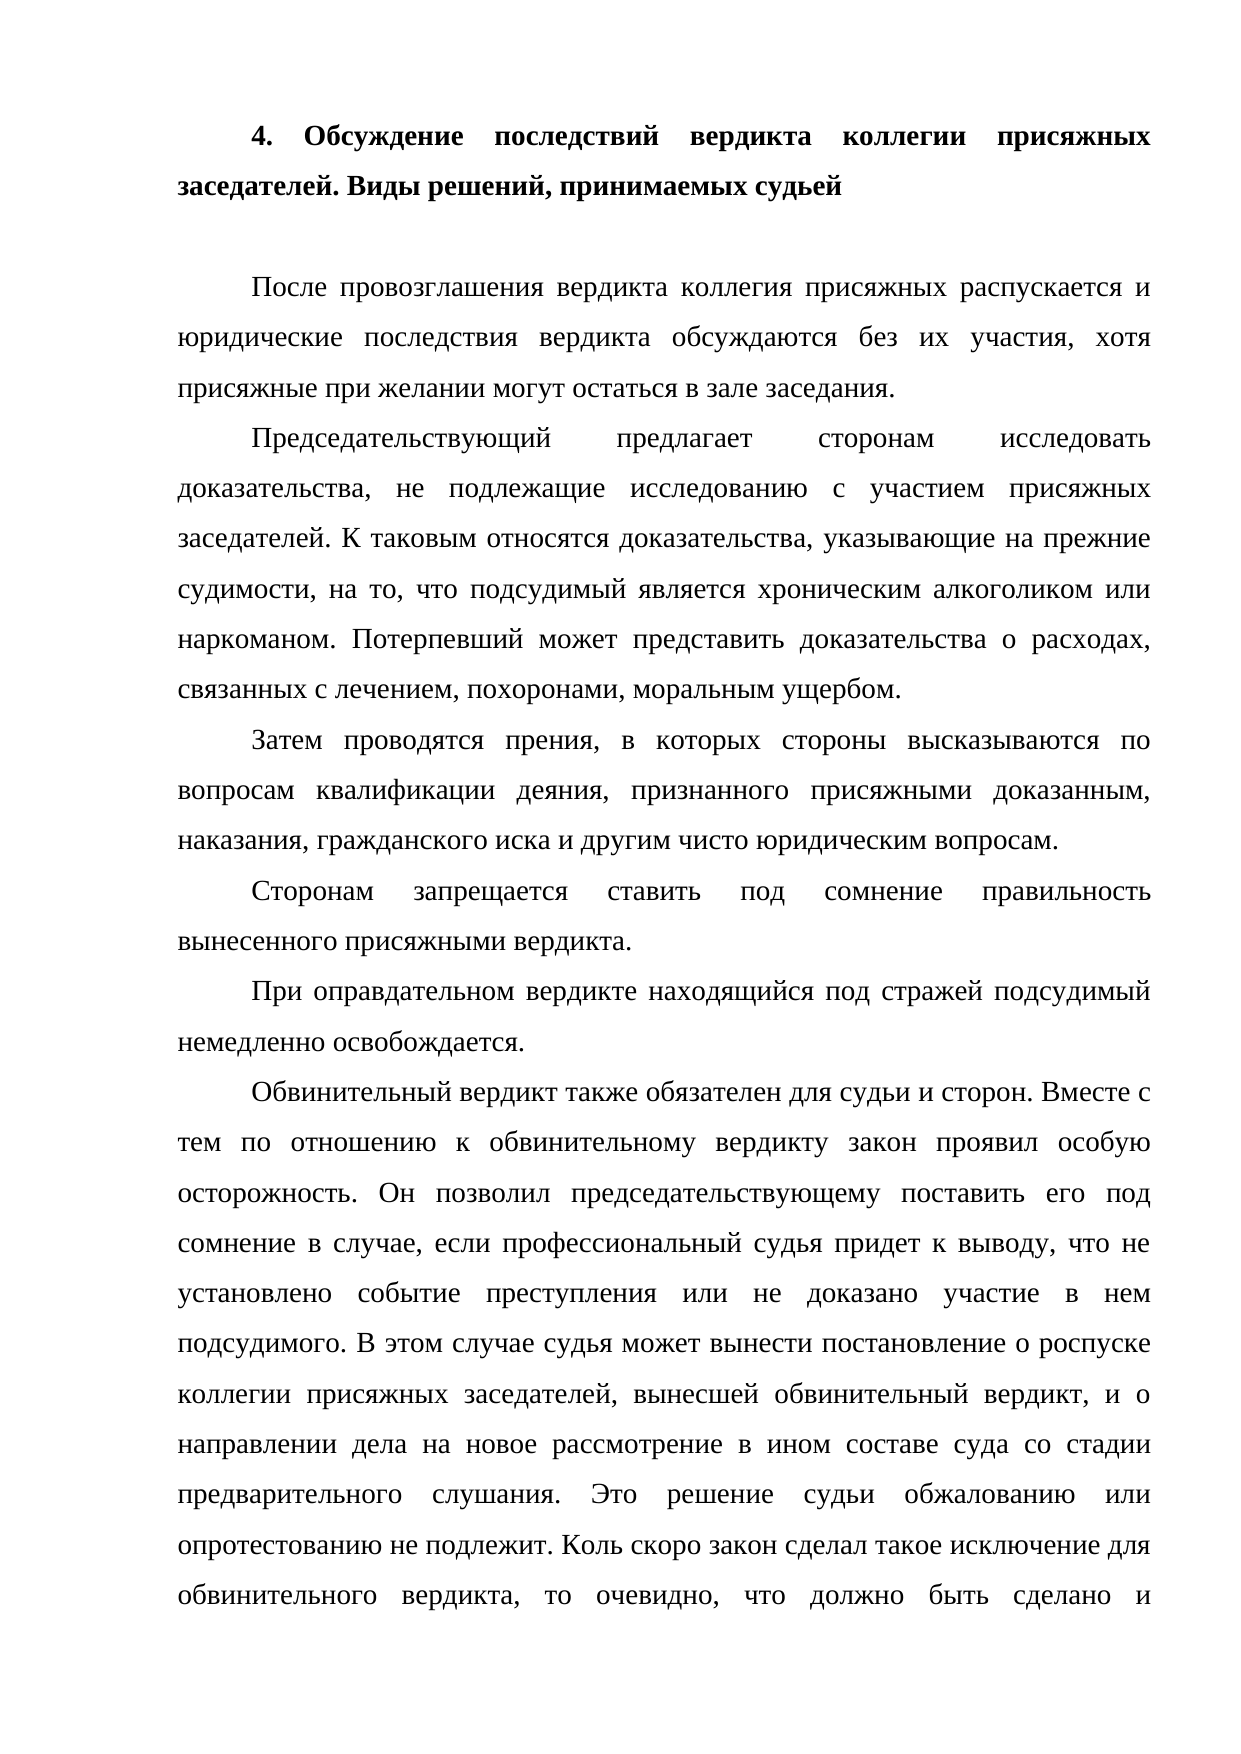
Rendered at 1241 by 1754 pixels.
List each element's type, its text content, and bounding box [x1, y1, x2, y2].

text При оправдательном вердикте находящийся под стражей подсудимый немедленно освобождается. [177, 973, 1152, 1057]
text После провозглашения вердикта коллегия присяжных распускается и юридические последствия вердикта обсуждаются без их участия, хотя присяжные при желании могут остаться в зале заседания. [177, 269, 1152, 403]
text Председательствующий предлагает сторонам исследовать доказательства, не подлежащие исследованию с участием присяжных заседателей. К таковым относятся доказательства, указывающие на прежние судимости, на то, что подсудимый является хроническим алкоголиком или наркоманом. Потерпевший может представить доказательства о расходах, связанных с лечением, похоронами, моральным ущербом. [177, 420, 1152, 705]
text Сторонам запрещается ставить под сомнение правильность вынесенного присяжными вердикта. [177, 873, 1152, 957]
text Затем проводятся прения, в которых стороны высказываются по вопросам квалификации деяния, признанного присяжными доказанным, наказания, гражданского иска и другим чисто юридическим вопросам. [177, 722, 1152, 856]
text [177, 1074, 1152, 1611]
text 4. Обсуждение последствий вердикта коллегии присяжных заседателей. Виды решений, принимаемых судьей [177, 118, 1152, 202]
